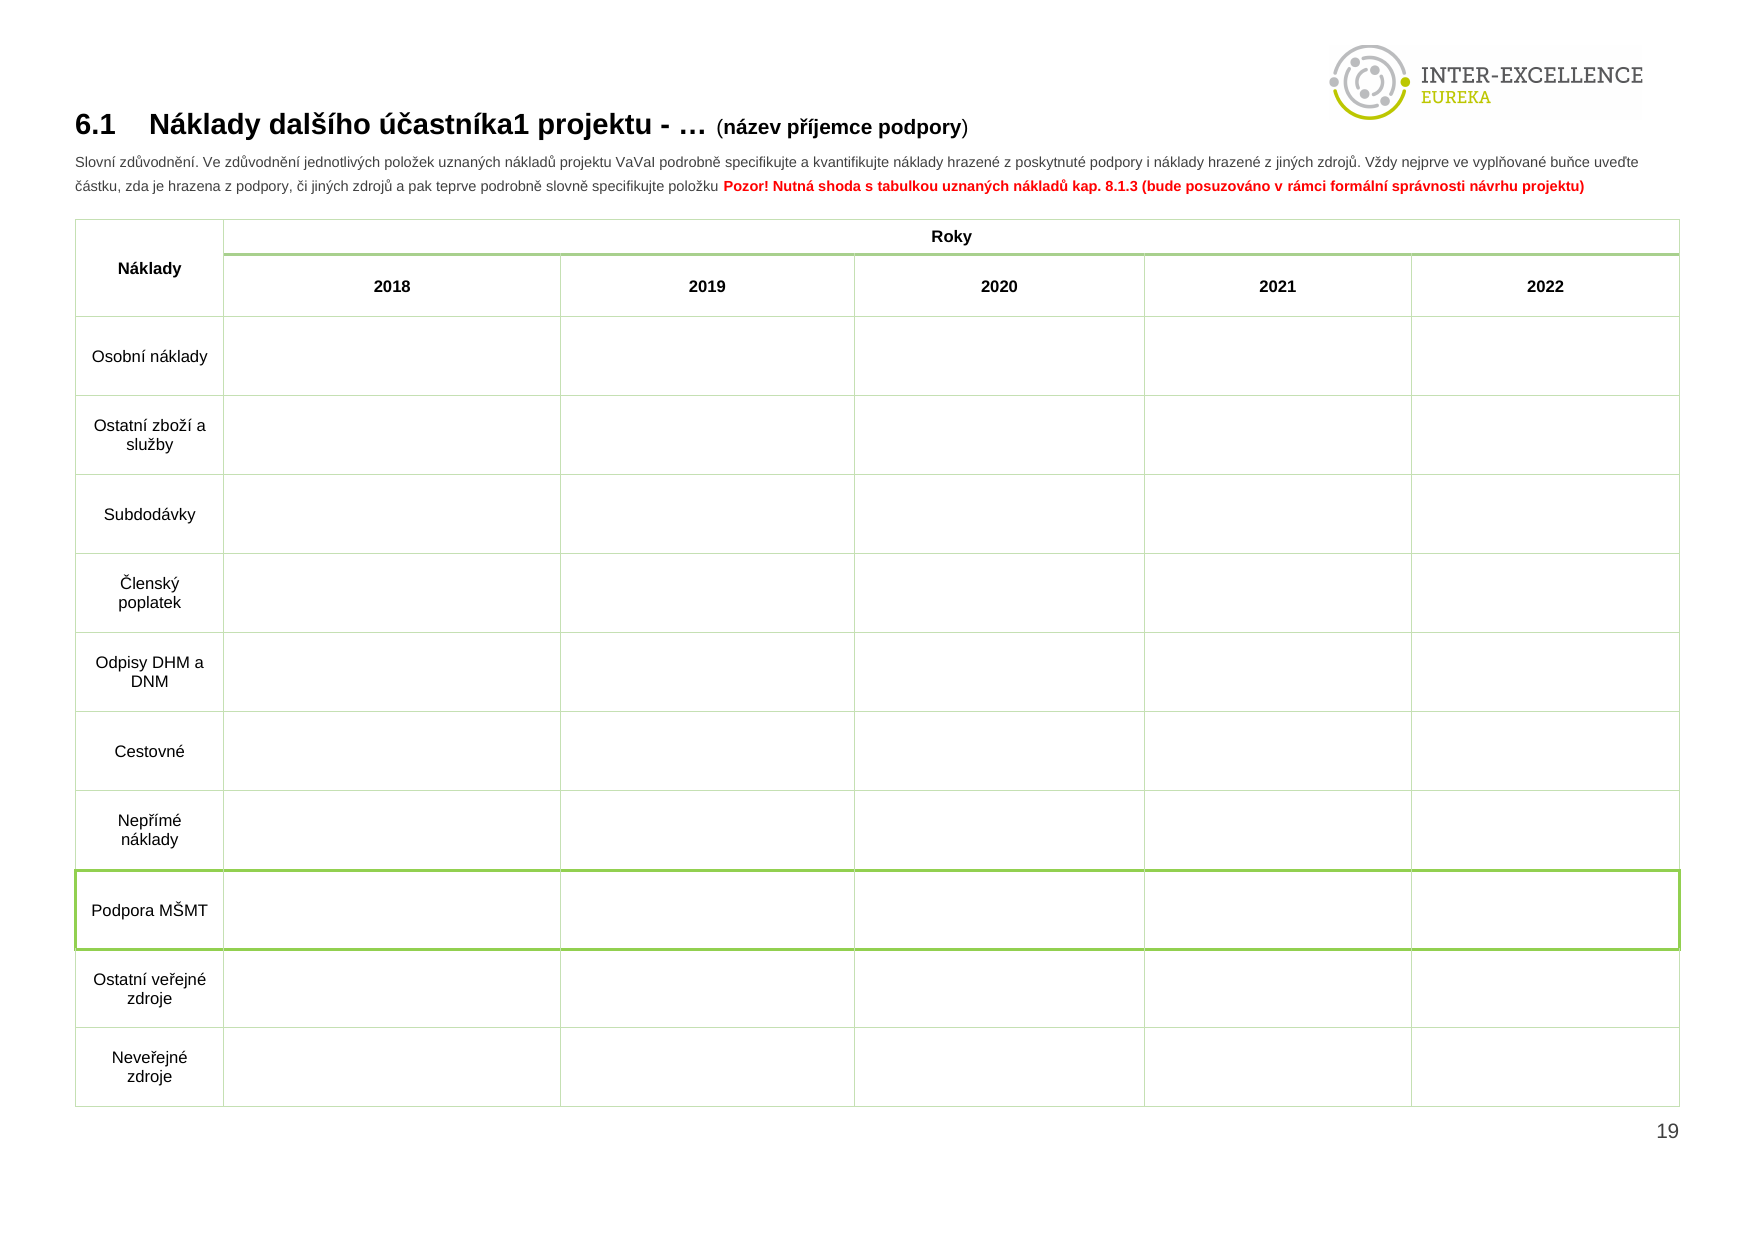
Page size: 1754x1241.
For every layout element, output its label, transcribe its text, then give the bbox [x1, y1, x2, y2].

table_cell [1412, 951, 1679, 1027]
table_cell [561, 791, 854, 869]
table_cell Subdodávky [76, 475, 223, 553]
table_cell [1412, 554, 1679, 632]
table_cell 2021 [1145, 256, 1411, 316]
table_cell [1145, 633, 1411, 711]
table_cell 2019 [561, 256, 854, 316]
table_cell [1412, 396, 1679, 474]
table_cell [561, 633, 854, 711]
table_cell [1412, 1028, 1679, 1106]
table_cell [561, 317, 854, 395]
table_cell 2022 [1412, 256, 1679, 316]
table_cell [561, 712, 854, 790]
table_cell [224, 554, 560, 632]
table_cell [561, 951, 854, 1027]
table_cell [561, 396, 854, 474]
table_cell Nepřímé náklady [76, 791, 223, 869]
table_cell [855, 872, 1144, 948]
table_cell [855, 317, 1144, 395]
table_cell [224, 791, 560, 869]
table_header Náklady [76, 220, 223, 316]
table_cell [855, 396, 1144, 474]
table_cell [1145, 1028, 1411, 1106]
list Náklady dalšího účastníka1 projektu - … (název příjemce podpory) [75, 107, 1679, 140]
table_cell [855, 951, 1144, 1027]
table_cell [1145, 475, 1411, 553]
table_cell [1412, 475, 1679, 553]
table_cell [855, 633, 1144, 711]
table_cell Cestovné [76, 712, 223, 790]
table_cell [224, 712, 560, 790]
table_cell [561, 872, 854, 948]
table_cell [1145, 712, 1411, 790]
table_cell [224, 1028, 560, 1106]
table_cell [224, 396, 560, 474]
table_cell 2020 [855, 256, 1144, 316]
table_cell [1145, 951, 1411, 1027]
table_cell [1412, 872, 1678, 948]
table_cell [561, 554, 854, 632]
table_cell [561, 475, 854, 553]
table_cell [1412, 317, 1679, 395]
table_cell [224, 951, 560, 1027]
table_cell [1145, 396, 1411, 474]
table_cell [561, 1028, 854, 1106]
table_cell [1145, 791, 1411, 869]
text Slovní zdůvodnění. Ve zdůvodnění jednotlivých položek uznaných nákladů projektu VaVaI podrobně specifikujte a kvantifikujte náklady hrazené z poskytnuté podpory i náklady hrazené z jiných zdrojů. Vždy nejprve ve vyplňované buňce uveďte částku, zda je hrazena z podpory, či jiných zdrojů a pak teprve podrobně slovně specifikujte položku Pozor! Nutná shoda s tabulkou uznaných nákladů kap. 8.1.3 (bude posuzováno v rámci formální správnosti návrhu projektu) [75, 154, 1679, 194]
table_cell [224, 633, 560, 711]
table_cell [855, 791, 1144, 869]
table_cell [855, 475, 1144, 553]
table_cell Odpisy DHM a DNM [76, 633, 223, 711]
table_cell Ostatní zboží a služby [76, 396, 223, 474]
table_cell [224, 475, 560, 553]
table_cell [1412, 712, 1679, 790]
table_cell Členský poplatek [76, 554, 223, 632]
table_cell Ostatní veřejné zdroje [76, 951, 223, 1027]
table_cell [224, 872, 560, 948]
table_cell [1412, 633, 1679, 711]
table_cell Osobní náklady [76, 317, 223, 395]
table_header Roky [224, 220, 1679, 253]
table_cell [855, 554, 1144, 632]
table_cell [1145, 554, 1411, 632]
picture [1329, 45, 1643, 107]
table_cell [1412, 791, 1679, 869]
table_cell [855, 712, 1144, 790]
table_cell Neveřejné zdroje [76, 1028, 223, 1106]
table_cell [855, 1028, 1144, 1106]
table_cell 2018 [224, 256, 560, 316]
table_cell [224, 317, 560, 395]
table_cell [1145, 872, 1411, 948]
table_cell Podpora MŠMT [77, 872, 223, 948]
table_cell [1145, 317, 1411, 395]
